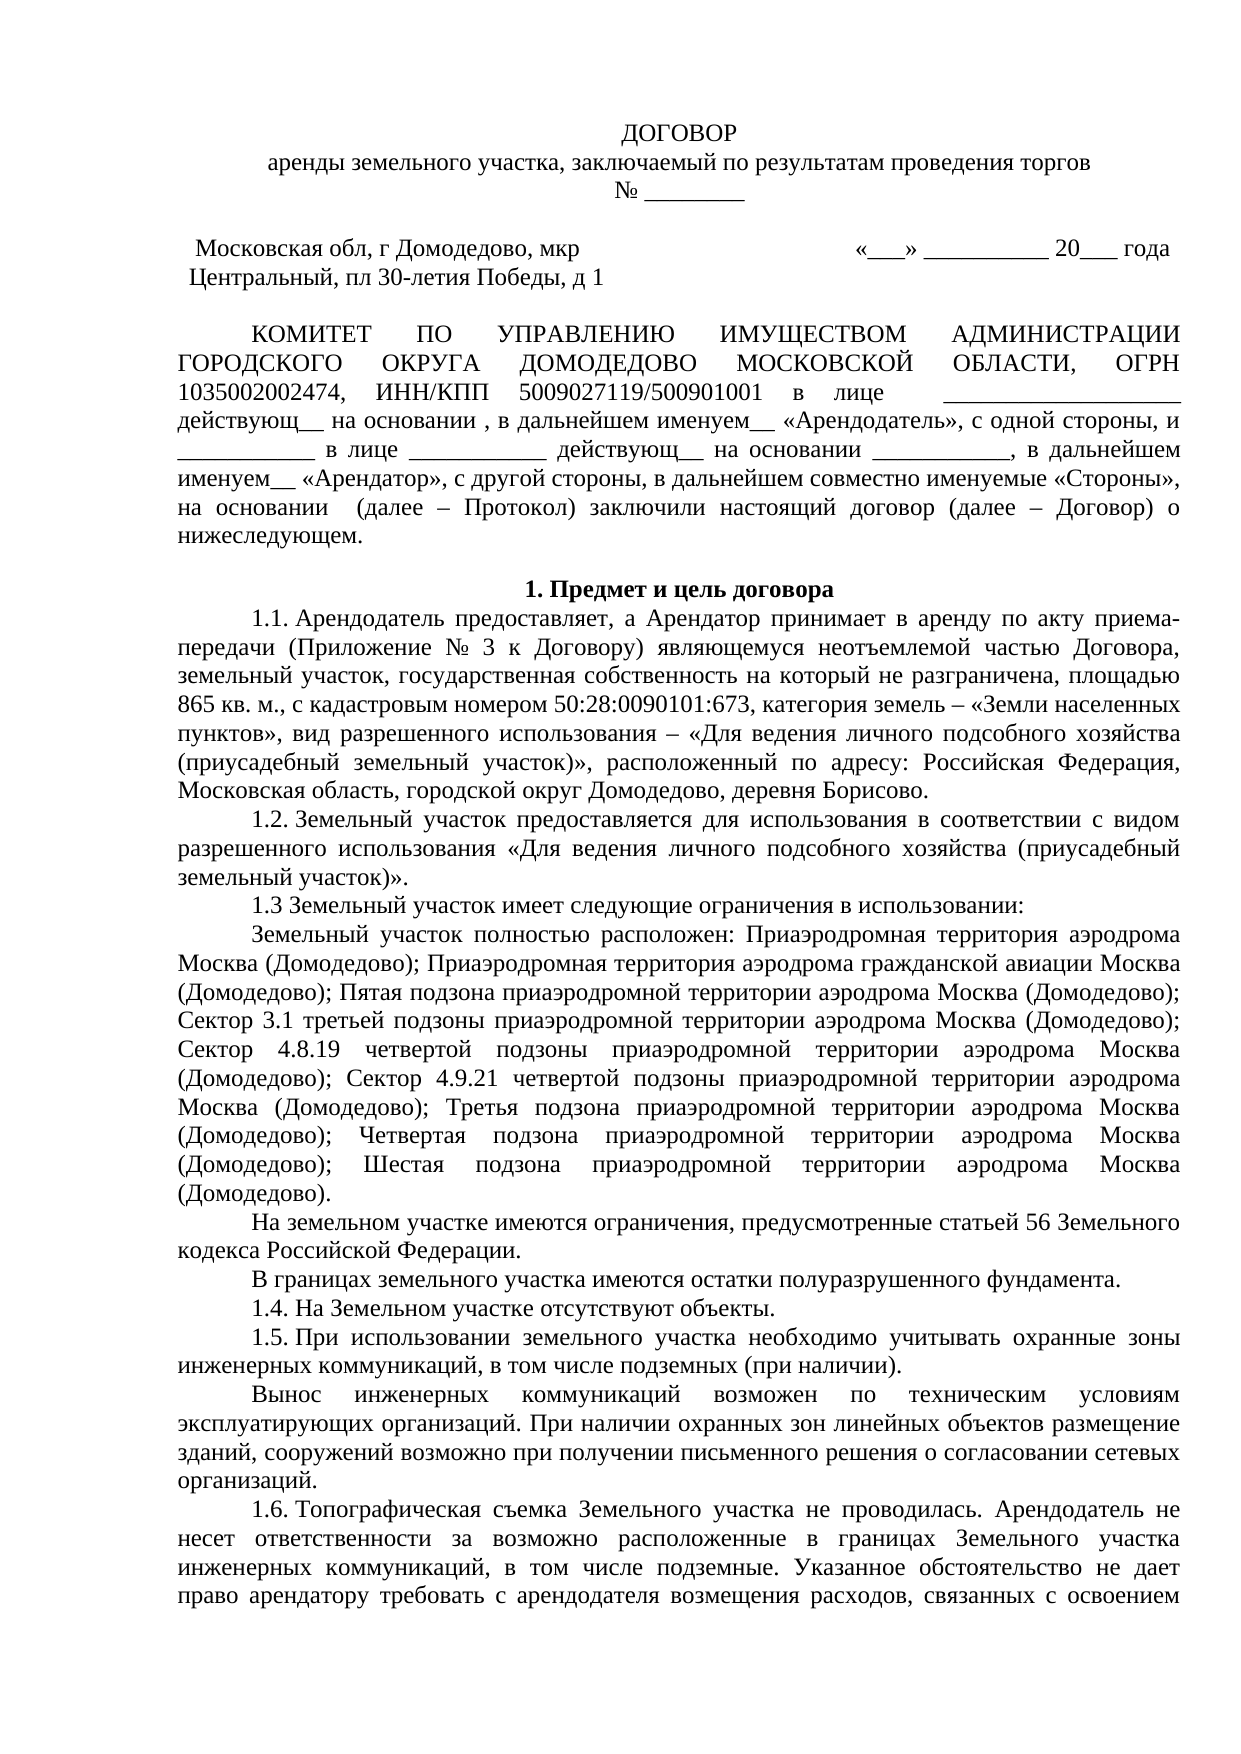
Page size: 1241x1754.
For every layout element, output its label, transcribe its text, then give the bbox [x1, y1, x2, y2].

text ДОГОВОР [177, 118, 1181, 147]
text Вынос инженерных коммуникаций возможен по техническим условиям эксплуатирующих организаций. При наличии охранных зон линейных объектов размещение зданий, сооружений возможно при получении письменного решения о согласовании сетевых организаций. [177, 1379, 1181, 1494]
text Земельный участок полностью расположен: Приаэродромная территория аэродрома Москва (Домодедово); Приаэродромная территория аэродрома гражданской авиации Москва (Домодедово); Пятая подзона приаэродромной территории аэродрома Москва (Домодедово); Сектор 3.1 третьей подзоны приаэродромной территории аэродрома Москва (Домодедово); Сектор 4.8.19 четвертой подзоны приаэродромной территории аэродрома Москва (Домодедово); Сектор 4.9.21 четвертой подзоны приаэродромной территории аэродрома Москва (Домодедово); Третья подзона приаэродромной территории аэродрома Москва (Домодедово); Четвертая подзона приаэродромной территории аэродрома Москва (Домодедово); Шестая подзона приаэродромной территории аэродрома Москва (Домодедово). [177, 919, 1181, 1207]
text 1.3 Земельный участок имеет следующие ограничения в использовании: [177, 891, 1181, 919]
text 1.4. На Земельном участке отсутствуют объекты. [177, 1293, 1181, 1322]
table_header «___» __________ 20___ года [635, 233, 1181, 319]
text 1.1. Арендодатель предоставляет, а Арендатор принимает в аренду по акту приема-передачи (Приложение № 3 к Договору) являющемуся неотъемлемой частью Договора, земельный участок, государственная собственность на который не разграничена, площадью 865 кв. м., с кадастровым номером 50:28:0090101:673, категория земель – «Земли населенных пунктов», вид разрешенного использования – «Для ведения личного подсобного хозяйства (приусадебный земельный участок)», расположенный по адресу: Российская Федерация, Московская область, городской округ Домодедово, деревня Борисово. [177, 603, 1181, 804]
text № ________ [177, 176, 1181, 204]
table_header Московская обл, г Домодедово, мкр Центральный, пл 30-летия Победы, д 1 [177, 233, 635, 319]
text 1.2. Земельный участок предоставляется для использования в соответствии с видом разрешенного использования «Для ведения личного подсобного хозяйства (приусадебный земельный участок)». [177, 804, 1181, 891]
text 1. Предмет и цель договора [177, 574, 1181, 603]
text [177, 1494, 1181, 1609]
text На земельном участке имеются ограничения, предусмотренные статьей 56 Земельного кодекса Российской Федерации. [177, 1207, 1181, 1264]
text аренды земельного участка, заключаемый по результатам проведения торгов [177, 147, 1181, 176]
text КОМИТЕТ ПО УПРАВЛЕНИЮ ИМУЩЕСТВОМ АДМИНИСТРАЦИИ ГОРОДСКОГО ОКРУГА ДОМОДЕДОВО МОСКОВСКОЙ ОБЛАСТИ, ОГРН 1035002002474, ИНН/КПП 5009027119/500901001 в лице ___________________ действующ__ на основании , в дальнейшем именуем__ «Арендодатель», с одной стороны, и ___________ в лице ___________ действующ__ на основании ___________, в дальнейшем именуем__ «Арендатор», с другой стороны, в дальнейшем совместно именуемые «Стороны», на основании (далее – Протокол) заключили настоящий договор (далее – Договор) о нижеследующем. [177, 319, 1181, 549]
text 1.5. При использовании земельного участка необходимо учитывать охранные зоны инженерных коммуникаций, в том числе подземных (при наличии). [177, 1322, 1181, 1379]
text В границах земельного участка имеются остатки полуразрушенного фундамента. [177, 1264, 1181, 1293]
